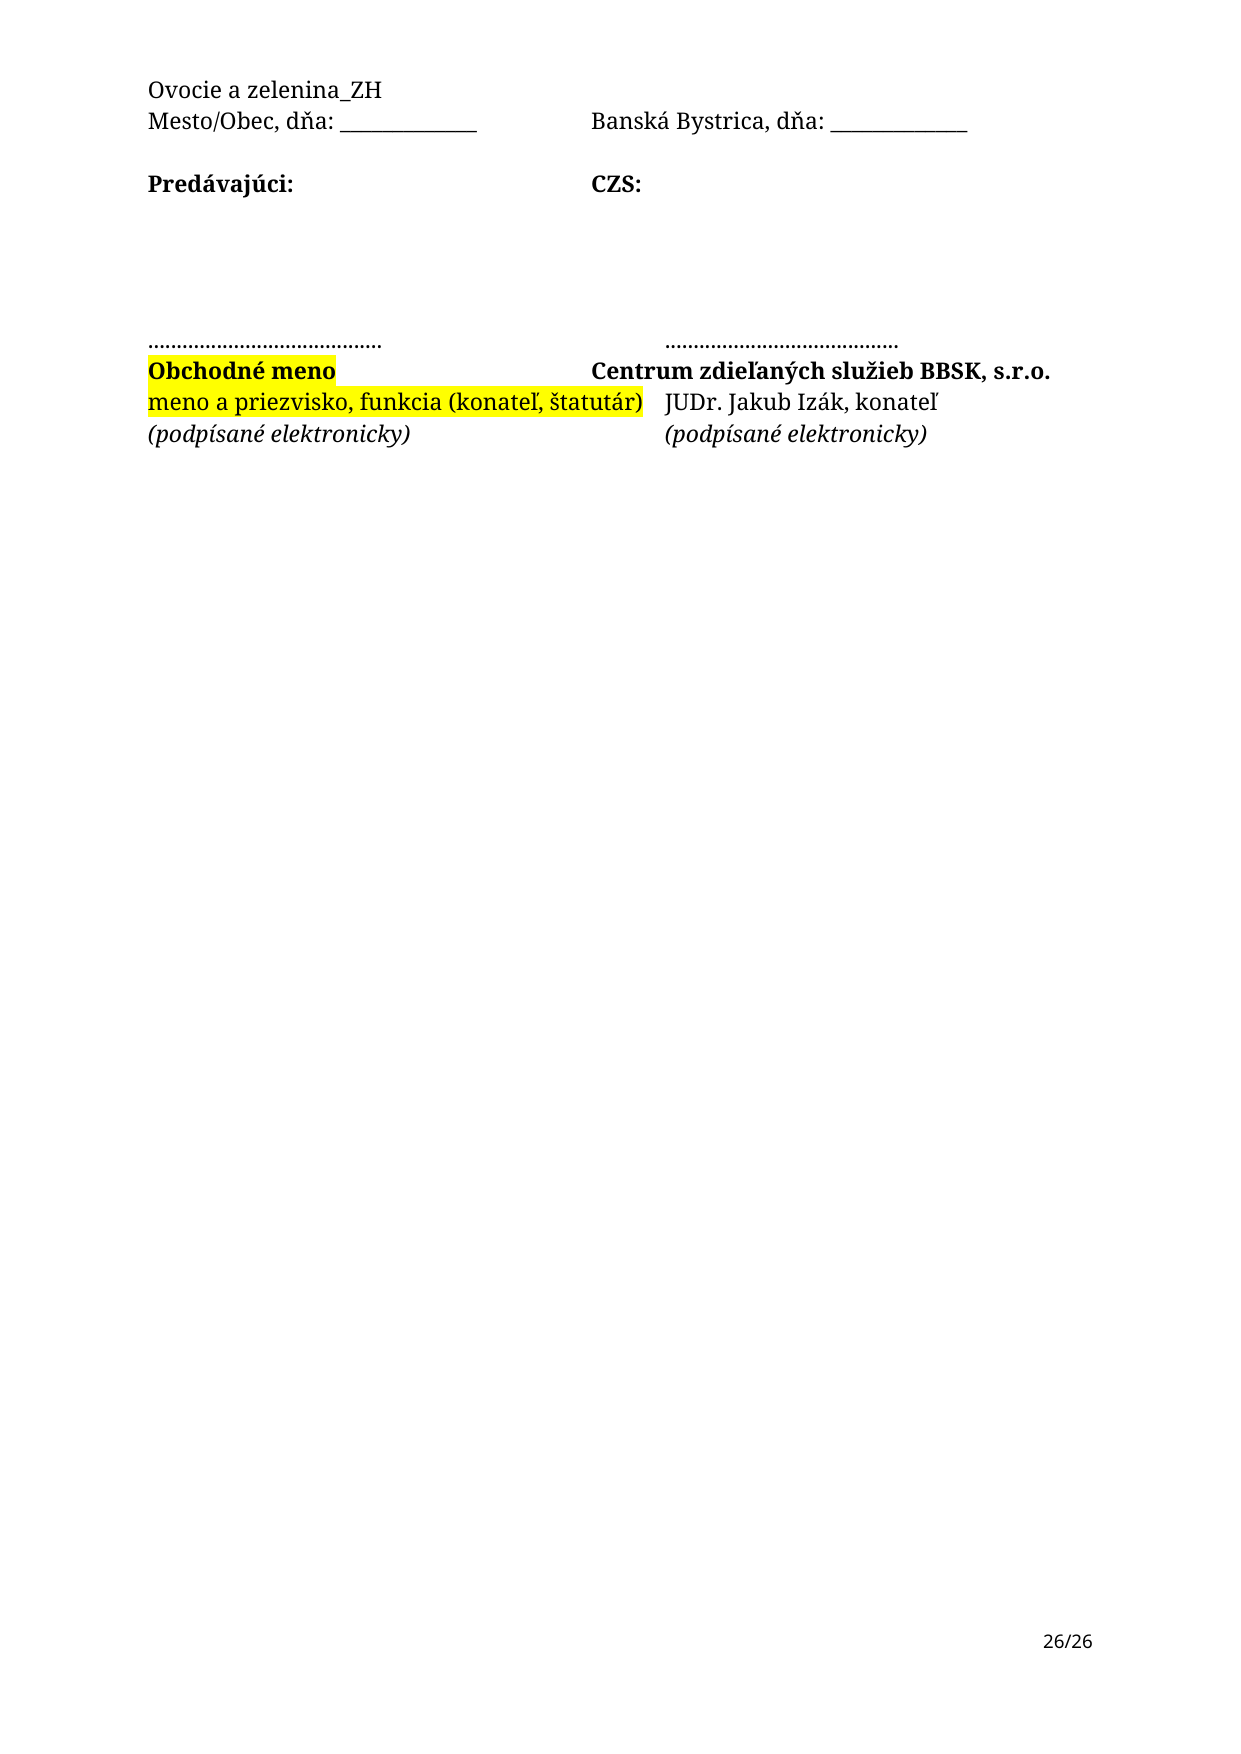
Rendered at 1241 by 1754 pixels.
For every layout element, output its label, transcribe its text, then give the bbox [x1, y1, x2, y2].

text meno a priezvisko, funkcia (konateľ, štatutár) JUDr. Jakub Izák, konateľ [643, 386, 1093, 417]
text Predávajúci: CZS: [148, 167, 1093, 199]
text ......................................... ......................................... [148, 324, 1093, 355]
text (podpísané elektronicky) (podpísané elektronicky) [148, 417, 1078, 449]
text Obchodné meno Centrum zdieľaných služieb BBSK, s.r.o. [336, 355, 1093, 386]
text Mesto/Obec, dňa: _____________ Banská Bystrica, dňa: _____________ [148, 105, 1093, 136]
